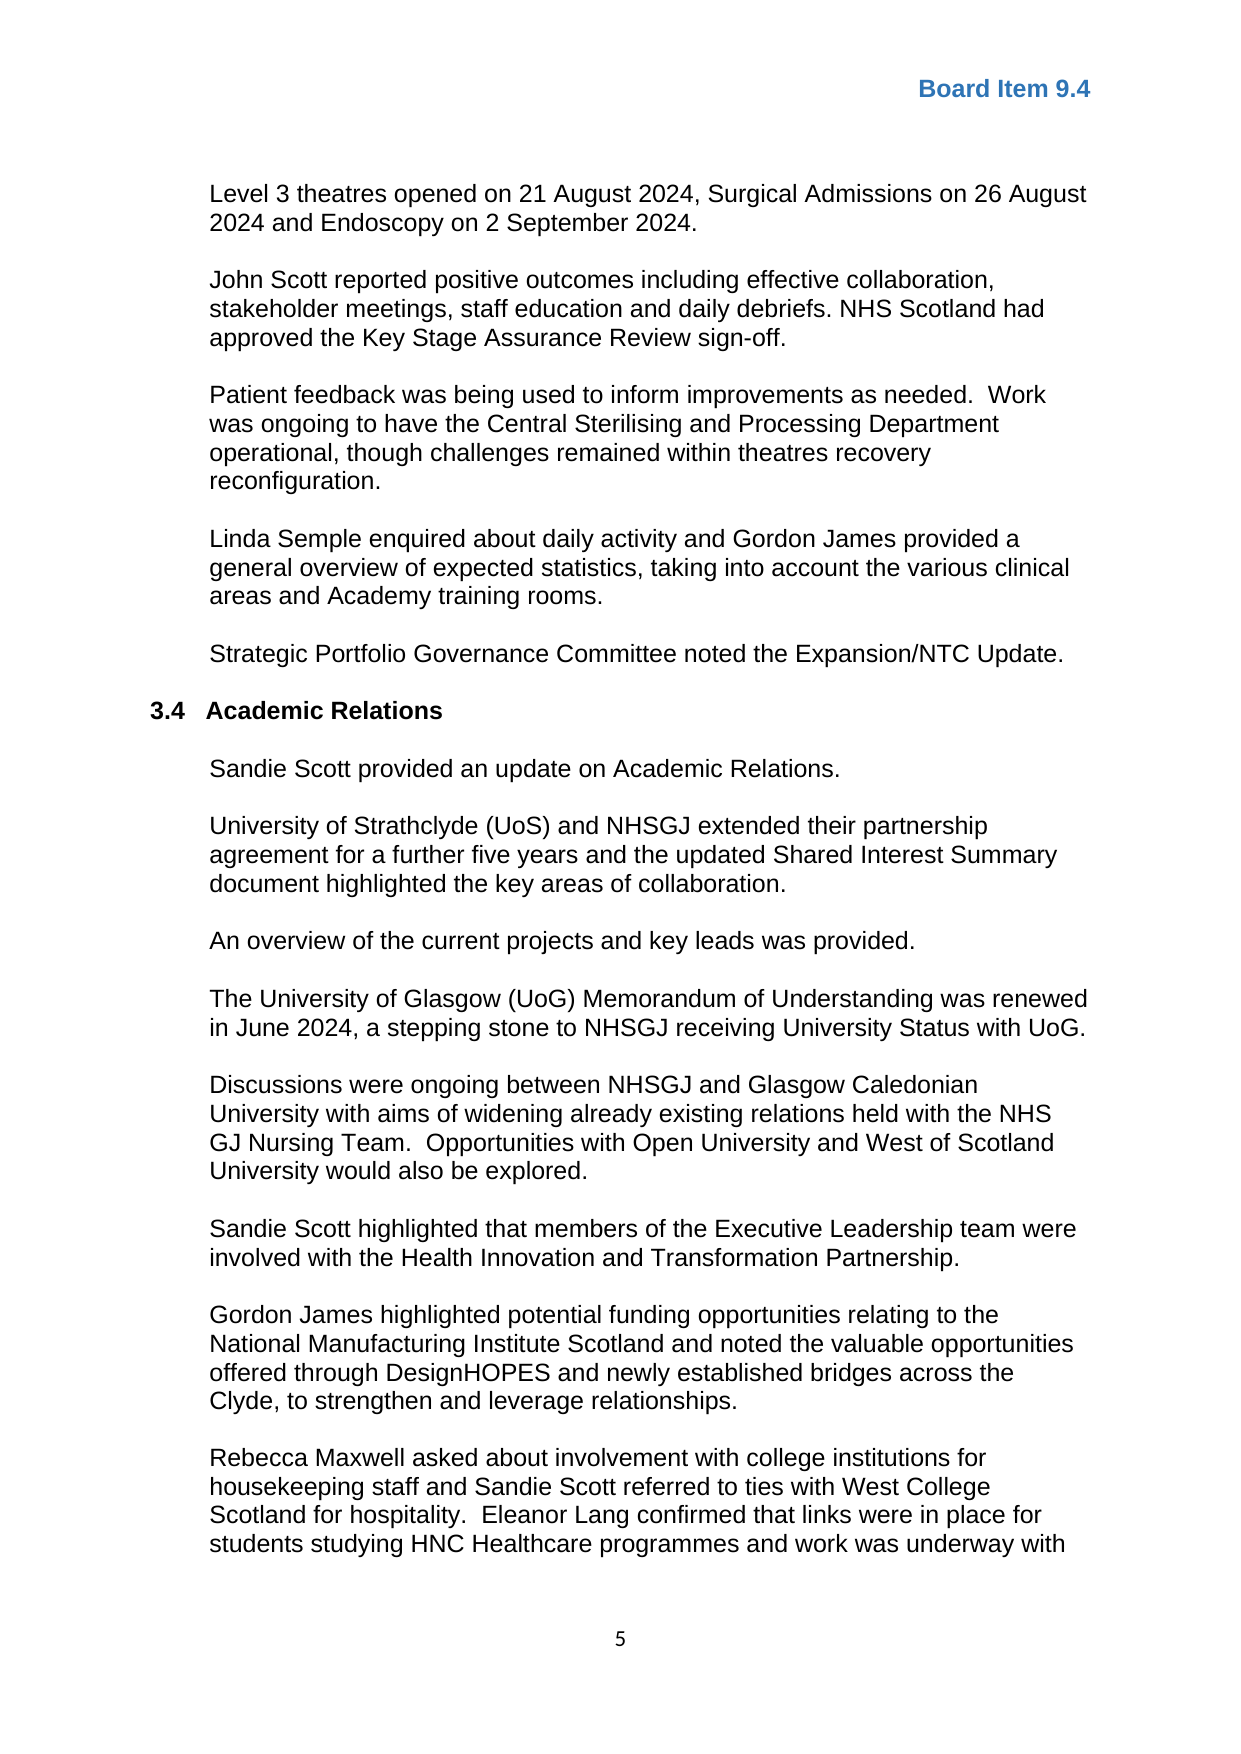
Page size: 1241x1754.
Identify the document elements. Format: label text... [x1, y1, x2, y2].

text Strategic Portfolio Governance Committee noted the Expansion/NTC Update. [209, 639, 1090, 667]
text Gordon James highlighted potential funding opportunities relating to the National Manufacturing Institute Scotland and noted the valuable opportunities offered through DesignHOPES and newly established bridges across the Clyde, to strengthen and leverage relationships. [209, 1300, 1090, 1415]
text An overview of the current projects and key leads was provided. [150, 926, 1090, 955]
text Patient feedback was being used to inform improvements as needed. Work was ongoing to have the Central Sterilising and Processing Department operational, though challenges remained within theatres recovery reconfiguration. [209, 380, 1090, 495]
text The University of Glasgow (UoG) Memorandum of Understanding was renewed in June 2024, a stepping stone to NHSGJ receiving University Status with UoG. [209, 984, 1090, 1041]
text 3.4 Academic Relations [150, 696, 1090, 725]
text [209, 1443, 1090, 1558]
text Sandie Scott provided an update on Academic Relations. [150, 754, 1090, 782]
text Sandie Scott highlighted that members of the Executive Leadership team were involved with the Health Innovation and Transformation Partnership. [209, 1214, 1090, 1271]
text Level 3 theatres opened on 21 August 2024, Surgical Admissions on 26 August 2024 and Endoscopy on 2 September 2024. [209, 179, 1090, 236]
text John Scott reported positive outcomes including effective collaboration, stakeholder meetings, staff education and daily debriefs. NHS Scotland had approved the Key Stage Assurance Review sign-off. [209, 265, 1090, 351]
text Linda Semple enquired about daily activity and Gordon James provided a general overview of expected statistics, taking into account the various clinical areas and Academy training rooms. [209, 524, 1090, 610]
text Discussions were ongoing between NHSGJ and Glasgow Caledonian University with aims of widening already existing relations held with the NHS GJ Nursing Team. Opportunities with Open University and West of Scotland University would also be explored. [209, 1070, 1090, 1185]
text University of Strathclyde (UoS) and NHSGJ extended their partnership agreement for a further five years and the updated Shared Interest Summary document highlighted the key areas of collaboration. [209, 811, 1090, 897]
